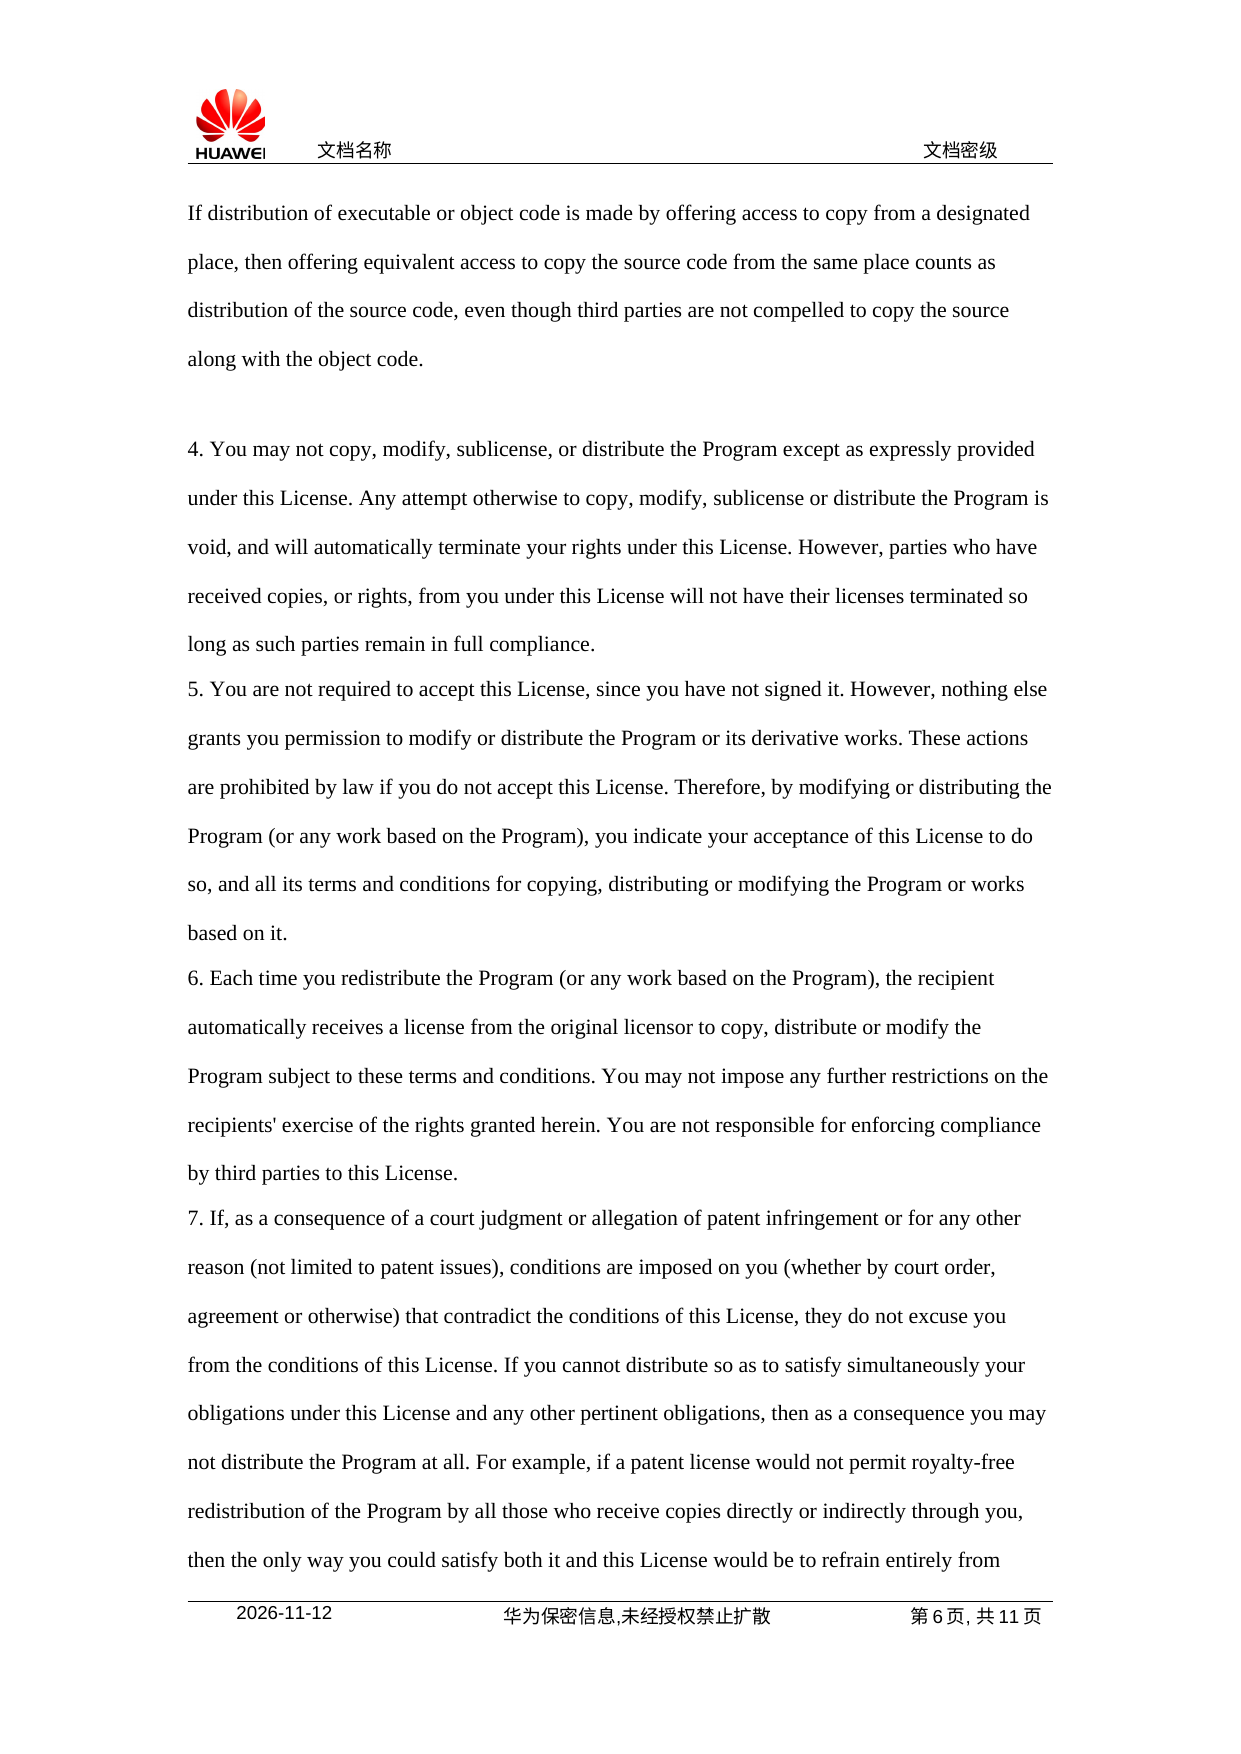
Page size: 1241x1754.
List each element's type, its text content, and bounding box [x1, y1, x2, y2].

text 6. Each time you redistribute the Program (or any work based on the Program), the recipient automatically receives a license from the original licensor to copy, distribute or modify the Program subject to these terms and conditions. You may not impose any further restrictions on the recipients' exercise of the rights granted herein. You are not responsible for enforcing compliance by third parties to this License. [187, 962, 1053, 1189]
picture [196, 89, 265, 159]
text 4. You may not copy, modify, sublicense, or distribute the Program except as expressly provided under this License. Any attempt otherwise to copy, modify, sublicense or distribute the Program is void, and will automatically terminate your rights under this License. However, parties who have received copies, or rights, from you under this License will not have their licenses terminated so long as such parties remain in full compliance. [187, 433, 1053, 660]
text If distribution of executable or object code is made by offering access to copy from a designated place, then offering equivalent access to copy the source code from the same place counts as distribution of the source code, even though third parties are not compelled to copy the source along with the object code. [187, 196, 1053, 375]
text 5. You are not required to accept this License, since you have not signed it. However, nothing else grants you permission to modify or distribute the Program or its derivative works. These actions are prohibited by law if you do not accept this License. Therefore, by modifying or distributing the Program (or any work based on the Program), you indicate your acceptance of this License to do so, and all its terms and conditions for copying, distributing or modifying the Program or works based on it. [187, 673, 1053, 949]
